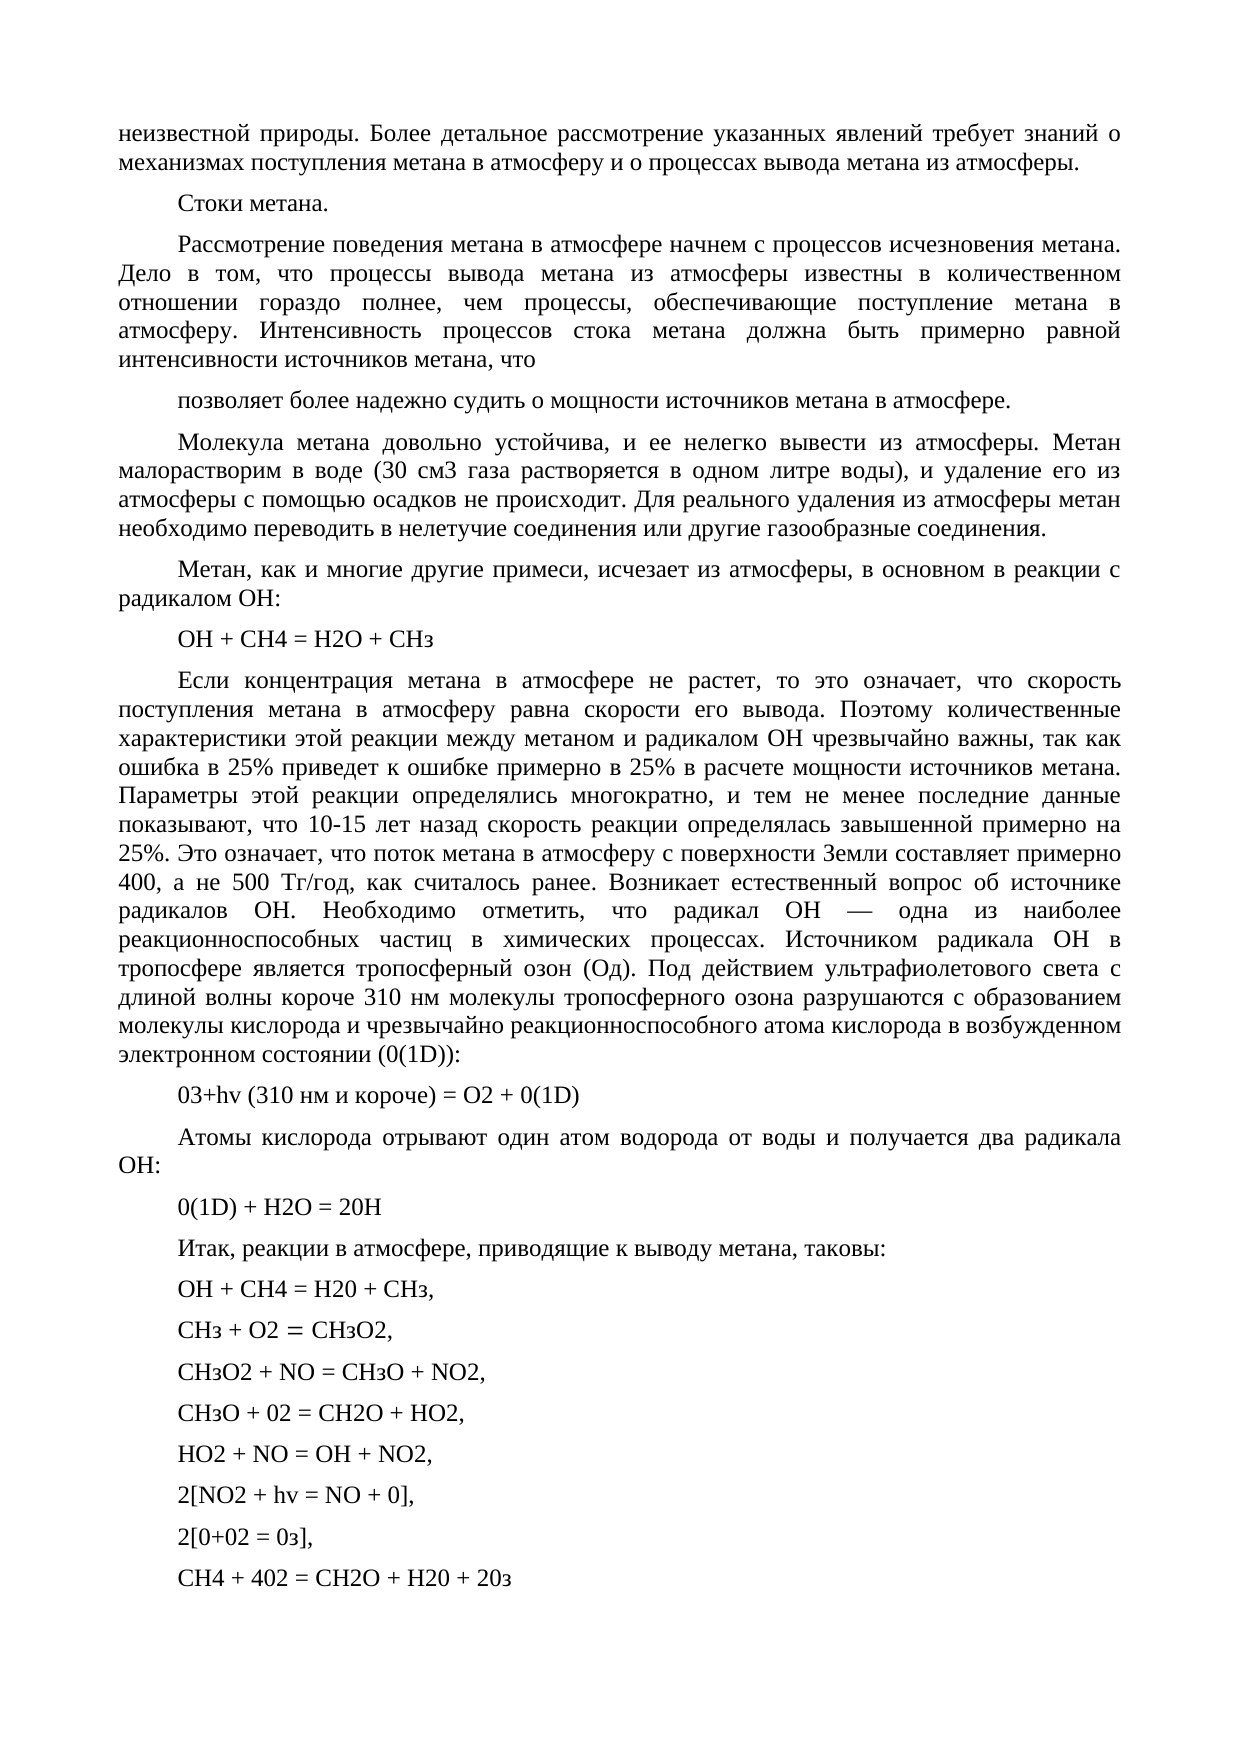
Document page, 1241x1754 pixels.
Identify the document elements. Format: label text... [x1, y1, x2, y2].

text позволяет более надежно судить о мощности источников метана в атмосфере. [118, 386, 1122, 414]
text СНзО2 + NO = СНзО + NO2, [118, 1357, 1122, 1386]
text Рассмотрение поведения метана в атмосфере начнем с процессов исчезновения метана. Дело в том, что процессы вывода метана из атмосферы известны в количественном отношении гораздо полнее, чем процессы, обеспечивающие поступление метана в атмосферу. Интенсивность процессов стока метана должна быть примерно равной интенсивности источников метана, что [118, 229, 1122, 373]
text ОН + СН4 = Н2О + СНз [118, 624, 1122, 653]
text 2[NO2 + hv = NO + 0], [118, 1481, 1122, 1509]
text HO2 + NO = OH + NO2, [118, 1439, 1122, 1468]
text СНзО + 02 = СН2О + НО2, [118, 1398, 1122, 1427]
text 2[0+02 = 0з], [118, 1522, 1122, 1551]
text СНз + О2 СНзО2, [118, 1316, 1122, 1344]
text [118, 118, 1122, 176]
text Молекула метана довольно устойчива, и ее нелегко вывести из атмосферы. Метан малорастворим в воде (30 см3 газа растворяется в одном литре воды), и удаление его из атмосферы с помощью осадков не происходит. Для реального удаления из атмосферы метан необходимо переводить в нелетучие соединения или другие газообразные соединения. [118, 427, 1122, 542]
text Итак, реакции в атмосфере, приводящие к выводу метана, таковы: [118, 1233, 1122, 1262]
text Если концентрация метана в атмосфере не растет, то это означает, что скорость поступления метана в атмосферу равна скорости его вывода. Поэтому количественные характеристики этой реакции между метаном и радикалом ОН чрезвычайно важны, так как ошибка в 25% приведет к ошибке примерно в 25% в расчете мощности источников метана. Параметры этой реакции определялись многократно, и тем не менее последние данные показывают, что 10-15 лет назад скорость реакции определялась завышенной примерно на 25%. Это означает, что поток метана в атмосферу с поверхности Земли составляет примерно 400, а не 500 Тг/год, как считалось ранее. Возникает естественный вопрос об источнике радикалов ОН. Необходимо отметить, что радикал ОН — одна из наиболее реакционноспособных частиц в химических процессах. Источником радикала ОН в тропосфере является тропосферный озон (Од). Под действием ультрафиолетового света с длиной волны короче 310 нм молекулы тропосферного озона разрушаются с образованием молекулы кислорода и чрезвычайно реакционноспособного атома кислорода в возбужденном электронном состоянии (0(1D)): [118, 666, 1122, 1068]
text Метан, как и многие другие примеси, исчезает из атмосферы, в основном в реакции с радикалом ОН: [118, 554, 1122, 612]
text Стоки метана. [118, 188, 1122, 217]
text 03+hv (310 нм и короче) = О2 + 0(1D) [118, 1081, 1122, 1109]
text ОН + СН4 = Н20 + СНз, [118, 1274, 1122, 1303]
text СН4 + 402 = СН2О + Н20 + 20з [118, 1563, 1122, 1592]
text 0(1D) + Н2О = 20Н [118, 1192, 1122, 1221]
text Атомы кислорода отрывают один атом водорода от воды и получается два радикала ОН: [118, 1122, 1122, 1179]
